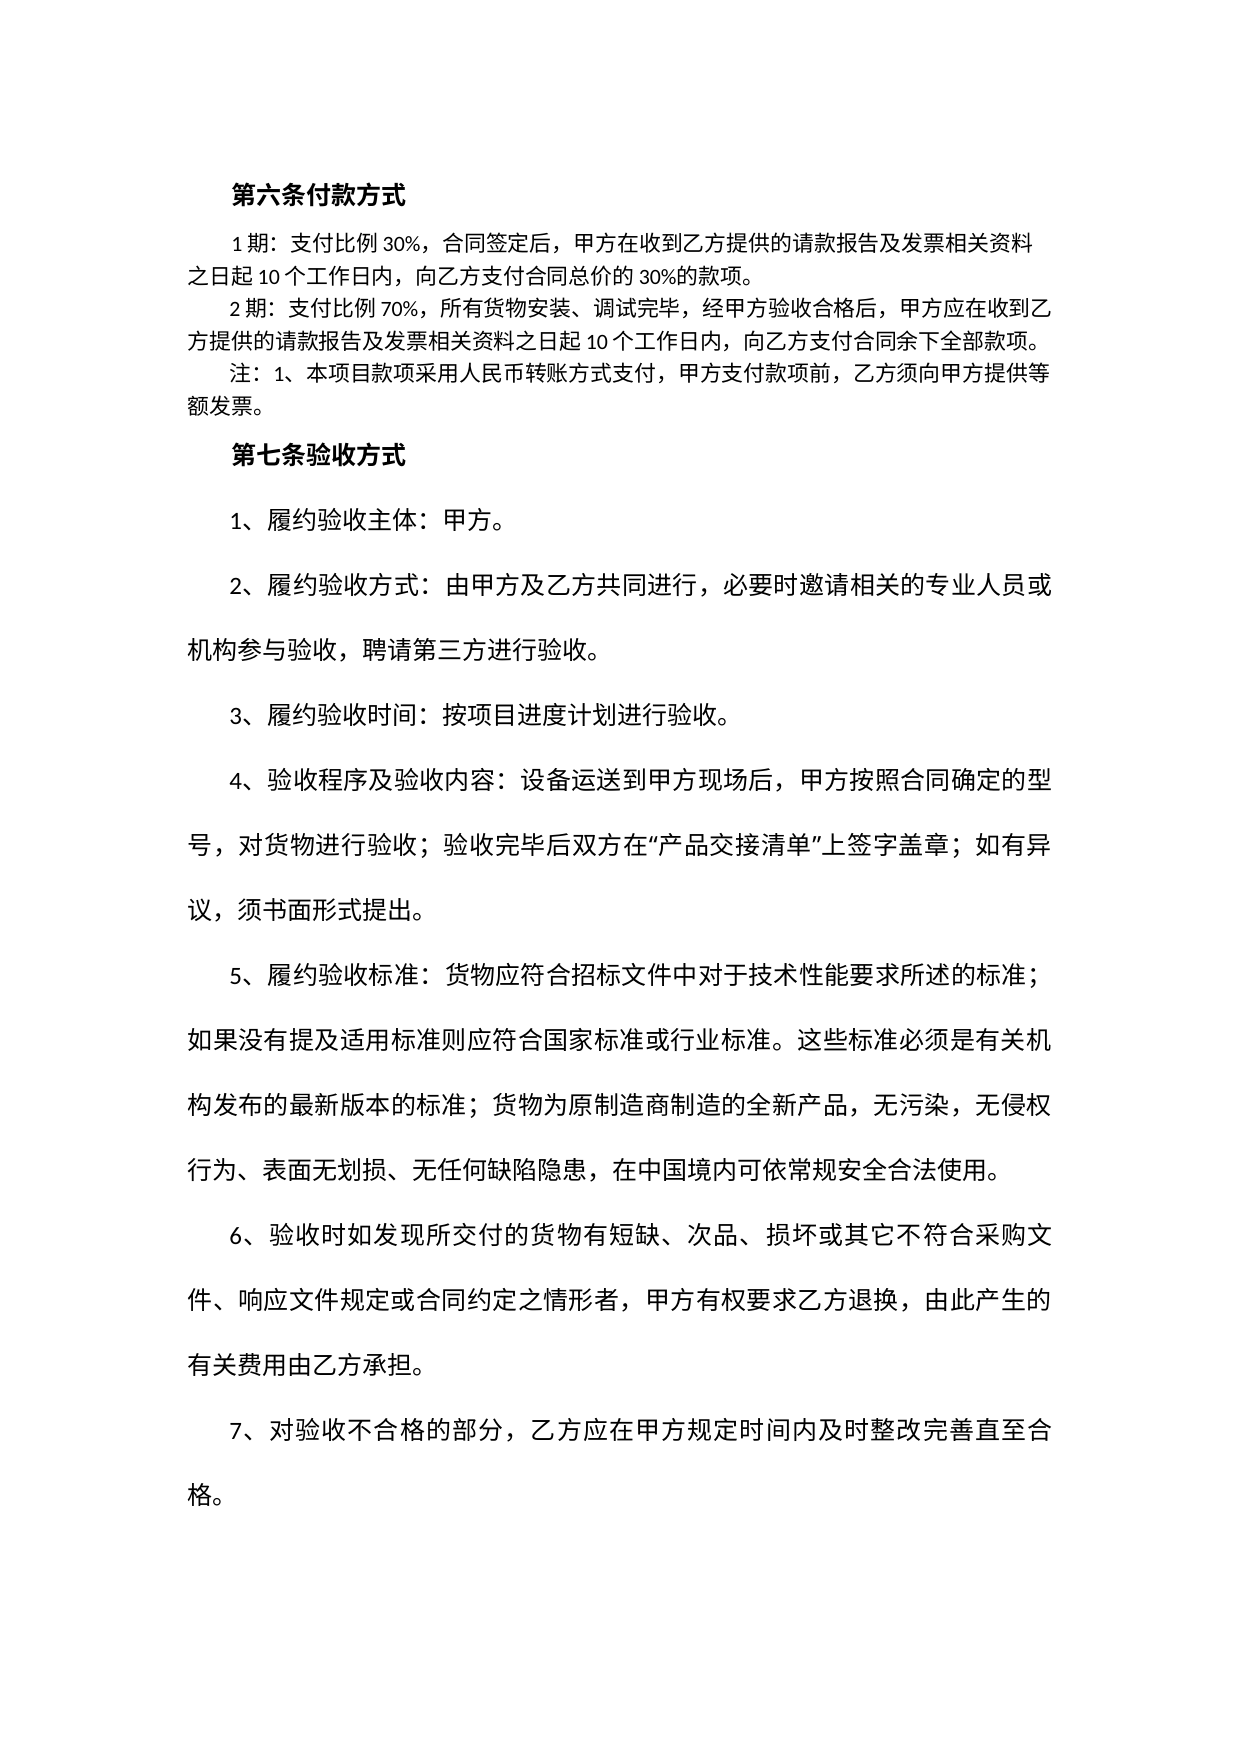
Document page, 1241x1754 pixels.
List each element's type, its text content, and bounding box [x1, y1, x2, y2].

text 3、履约验收时间：按项目进度计划进行验收。 [187, 682, 1053, 747]
text 5、履约验收标准：货物应符合招标文件中对于技术性能要求所述的标准；如果没有提及适用标准则应符合国家标准或行业标准。这些标准必须是有关机构发布的最新版本的标准；货物为原制造商制造的全新产品，无污染，无侵权行为、表面无划损、无任何缺陷隐患，在中国境内可依常规安全合法使用。 [187, 942, 1053, 1202]
text 1期：支付比例30%，合同签定后，甲方在收到乙方提供的请款报告及发票相关资料之日起10个工作日内，向乙方支付合同总价的30%的款项。 [187, 227, 1053, 292]
text 4、验收程序及验收内容：设备运送到甲方现场后，甲方按照合同确定的型号，对货物进行验收；验收完毕后双方在“产品交接清单”上签字盖章；如有异议，须书面形式提出。 [187, 747, 1053, 942]
text 第七条验收方式 [187, 422, 1053, 487]
text 2、履约验收方式：由甲方及乙方共同进行，必要时邀请相关的专业人员或机构参与验收，聘请第三方进行验收。 [187, 552, 1053, 682]
text 6、验收时如发现所交付的货物有短缺、次品、损坏或其它不符合采购文件、响应文件规定或合同约定之情形者，甲方有权要求乙方退换，由此产生的有关费用由乙方承担。 [187, 1202, 1053, 1397]
text 1、履约验收主体：甲方。 [187, 487, 1053, 552]
text 7、对验收不合格的部分，乙方应在甲方规定时间内及时整改完善直至合格。 [187, 1397, 1053, 1527]
text 注：1、本项目款项采用人民币转账方式支付，甲方支付款项前，乙方须向甲方提供等额发票。 [187, 357, 1053, 422]
text 2期：支付比例70%，所有货物安装、调试完毕，经甲方验收合格后，甲方应在收到乙方提供的请款报告及发票相关资料之日起10个工作日内，向乙方支付合同余下全部款项。 [187, 292, 1053, 357]
text 第六条付款方式 [187, 162, 1053, 227]
